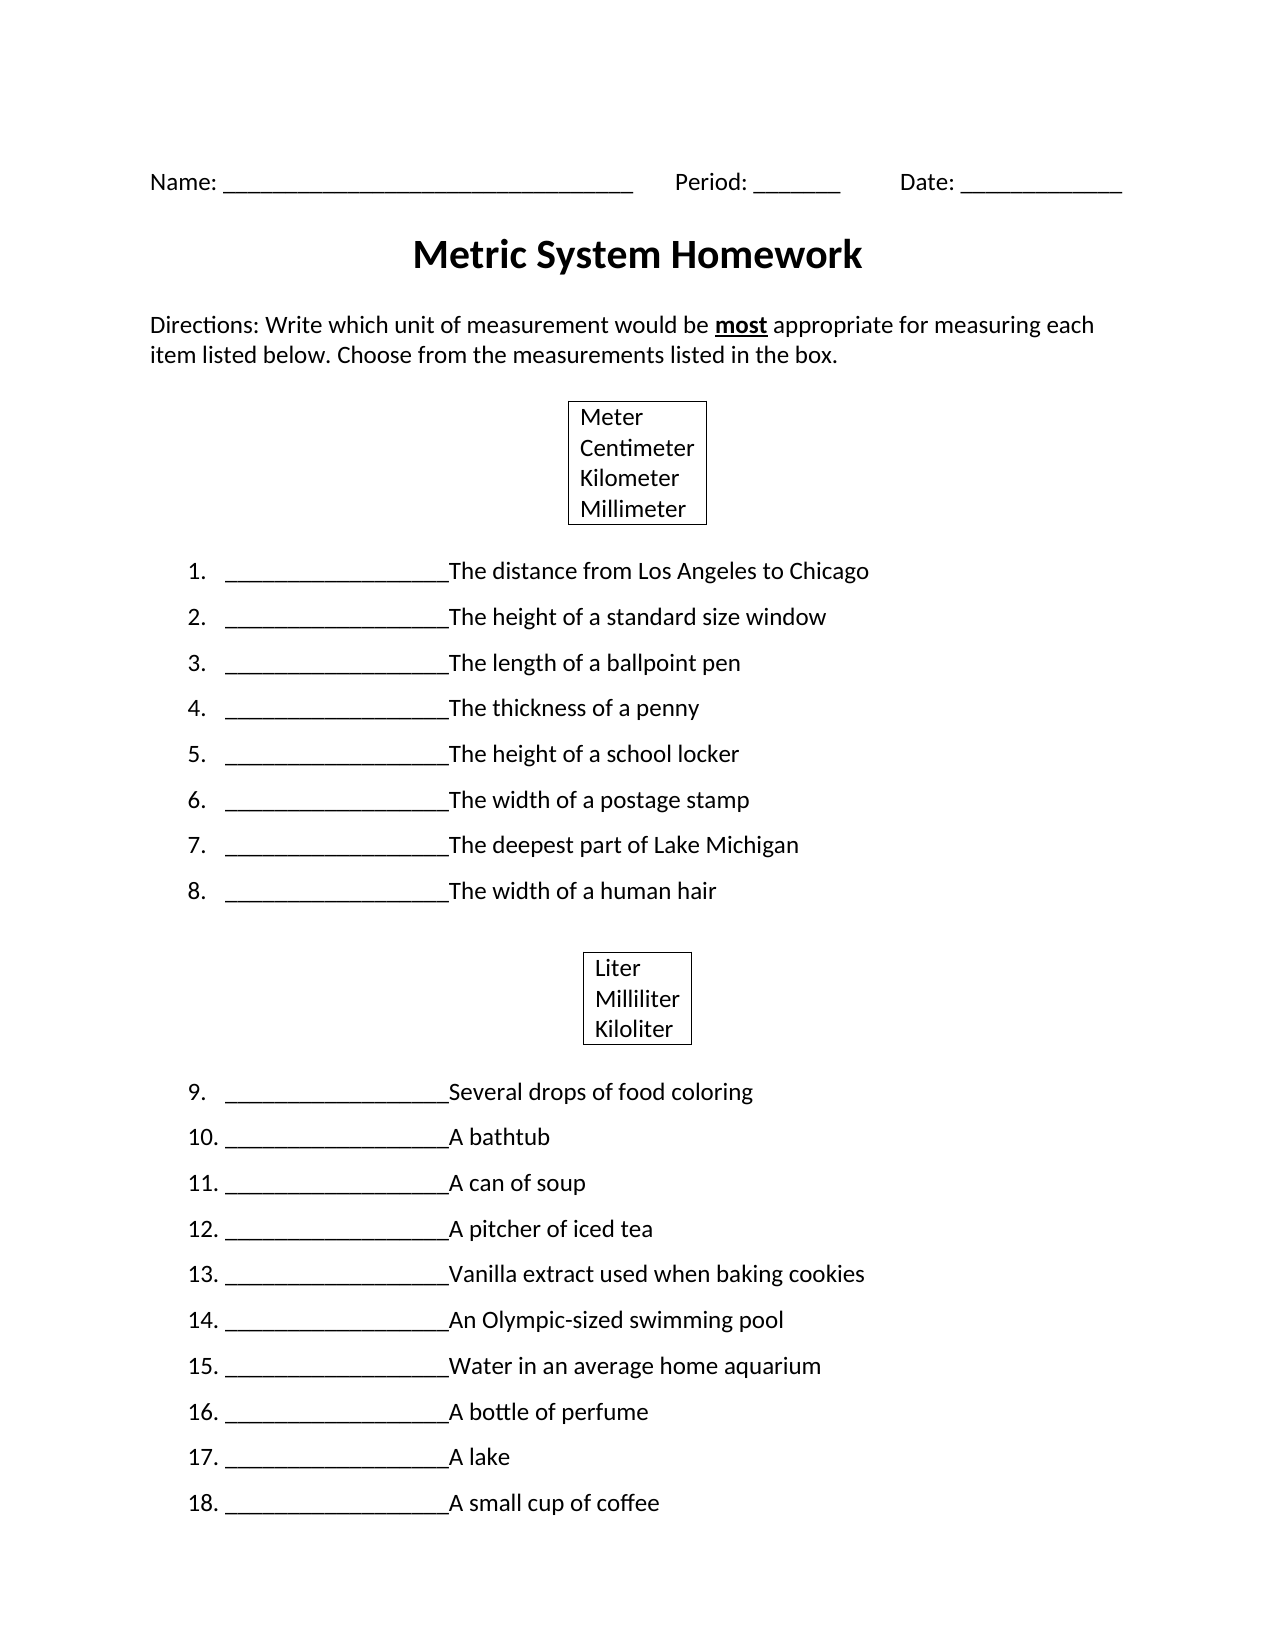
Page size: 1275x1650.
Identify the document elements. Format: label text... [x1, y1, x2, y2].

list __________________Vanilla extract used when baking cookies [187, 1259, 1125, 1289]
list __________________The width of a postage stamp [187, 784, 1125, 814]
table_header Liter Milliliter Kiloliter [584, 953, 691, 1044]
list __________________The distance from Los Angeles to Chicago [187, 555, 1125, 586]
list __________________The height of a standard size window [187, 601, 1125, 631]
list __________________The thickness of a penny [187, 692, 1125, 723]
list __________________The width of a human hair [187, 875, 1125, 906]
list __________________A bottle of perfume [187, 1396, 1125, 1426]
text Name: _________________________________ Period: _______ Date: _____________ [150, 167, 1125, 197]
list __________________The deepest part of Lake Michigan [187, 829, 1125, 860]
list __________________The height of a school locker [187, 738, 1125, 769]
list __________________Several drops of food coloring [187, 1076, 1125, 1106]
table_header Meter Centimeter Kilometer Millimeter [569, 402, 706, 524]
text Directions: Write which unit of measurement would be most appropriate for measuring each item listed below. Choose from the measurements listed in the box. [150, 309, 1125, 370]
list __________________A lake [187, 1442, 1125, 1472]
list __________________Water in an average home aquarium [187, 1350, 1125, 1381]
list __________________An Olympic-sized swimming pool [187, 1304, 1125, 1335]
list __________________A bathtub [187, 1121, 1125, 1152]
list __________________A small cup of coffee [187, 1487, 1125, 1518]
list __________________The length of a ballpoint pen [187, 647, 1125, 677]
list __________________A pitcher of iced tea [187, 1213, 1125, 1243]
list __________________A can of soup [187, 1167, 1125, 1198]
text Metric System Homework [150, 228, 1125, 278]
